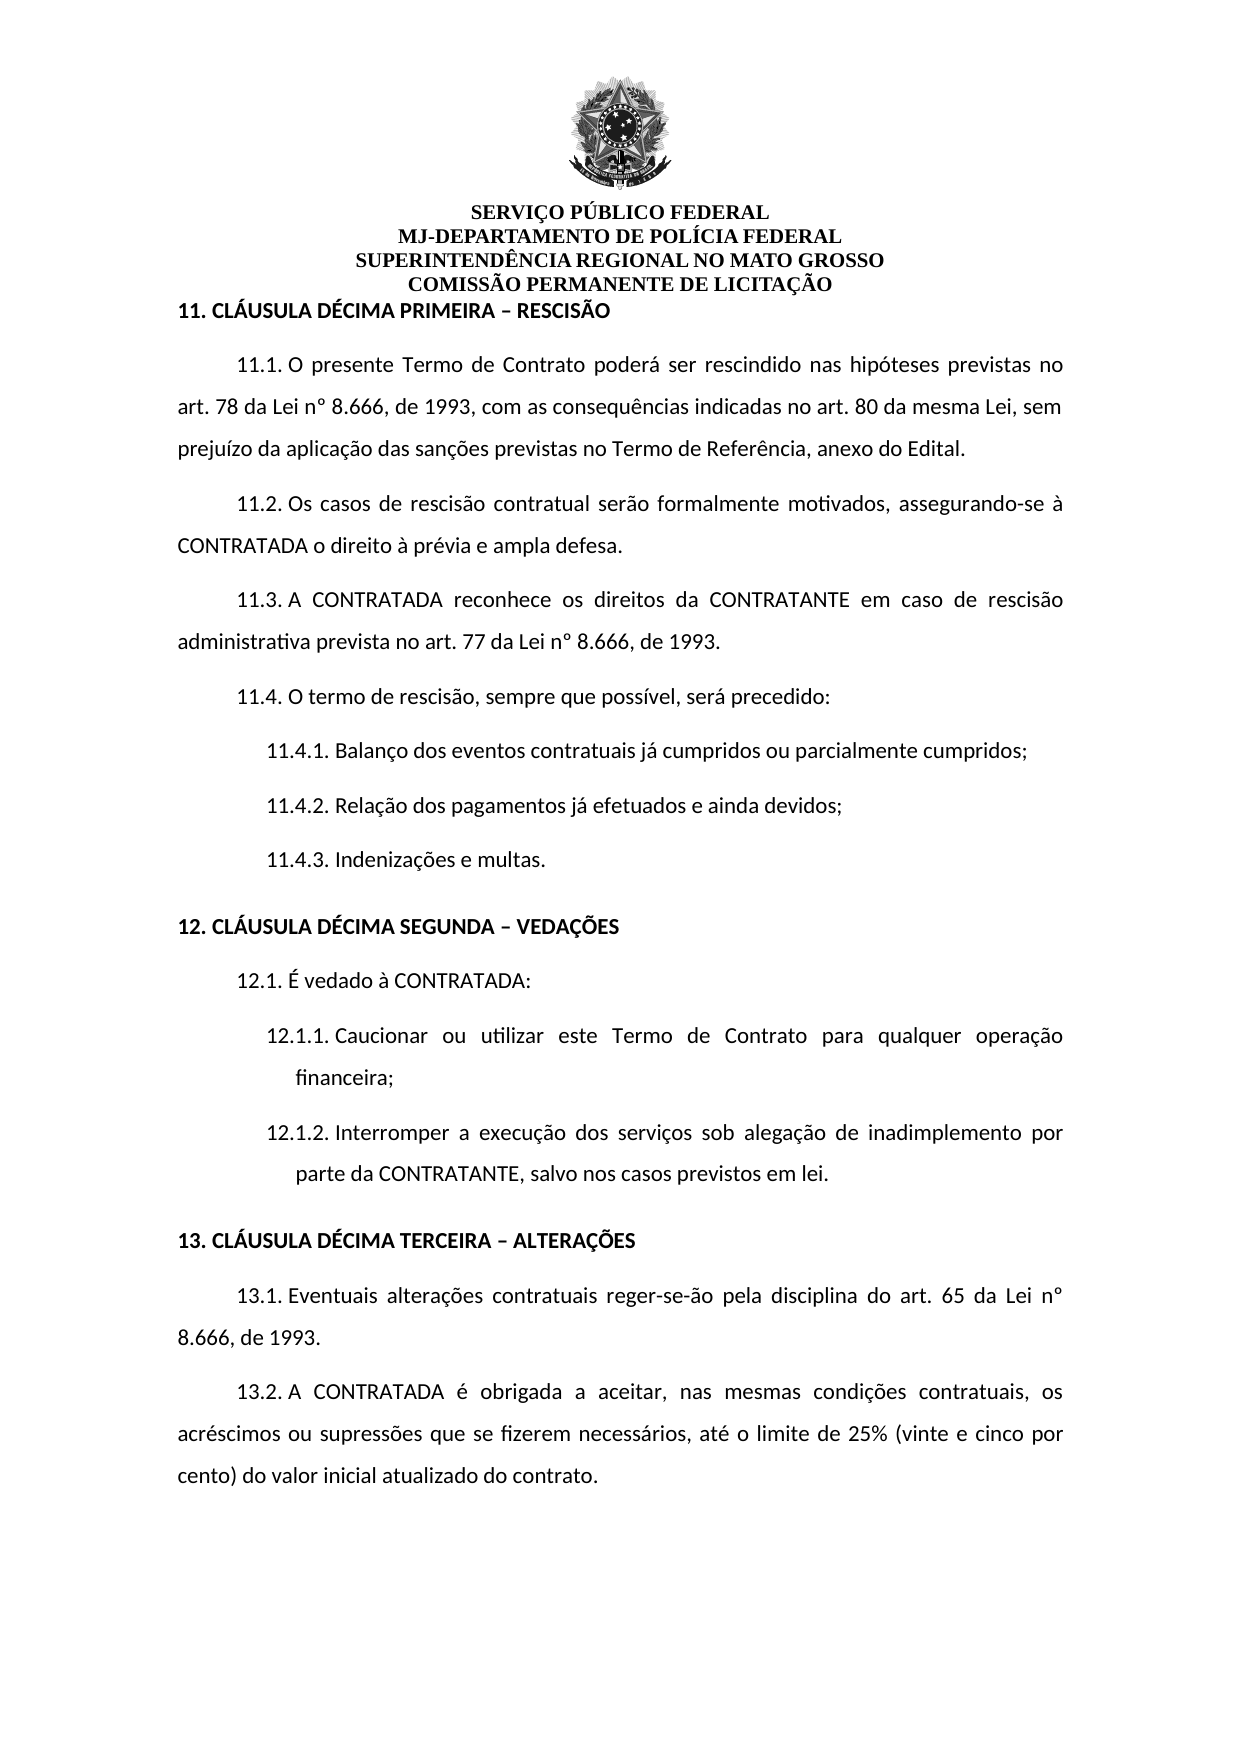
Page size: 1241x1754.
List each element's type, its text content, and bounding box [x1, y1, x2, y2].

list CLÁUSULA DÉCIMA TERCEIRA – ALTERAÇÕES [177, 1227, 1064, 1254]
list O presente Termo de Contrato poderá ser rescindido nas hipóteses previstas no art. 78 da Lei nº 8.666, de 1993, com as consequências indicadas no art. 80 da mesma Lei, sem prejuízo da aplicação das sanções previstas no Termo de Referência, anexo do Edital. [177, 350, 1065, 462]
list CLÁUSULA DÉCIMA SEGUNDA – VEDAÇÕES [177, 912, 1064, 940]
list A CONTRATADA é obrigada a aceitar, nas mesmas condições contratuais, os acréscimos ou supressões que se fizerem necessários, até o limite de 25% (vinte e cinco por cento) do valor inicial atualizado do contrato. [177, 1377, 1065, 1489]
list Balanço dos eventos contratuais já cumpridos ou parcialmente cumpridos; [266, 736, 1065, 764]
list É vedado à CONTRATADA: [177, 967, 1065, 995]
list Os casos de rescisão contratual serão formalmente motivados, assegurando-se à CONTRATADA o direito à prévia e ampla defesa. [177, 489, 1065, 559]
list O termo de rescisão, sempre que possível, será precedido: [177, 682, 1065, 710]
list Caucionar ou utilizar este Termo de Contrato para qualquer operação financeira; [266, 1021, 1065, 1091]
list CLÁUSULA DÉCIMA PRIMEIRA – RESCISÃO [177, 296, 1064, 324]
list Interromper a execução dos serviços sob alegação de inadimplemento por parte da CONTRATANTE, salvo nos casos previstos em lei. [266, 1118, 1065, 1188]
list Eventuais alterações contratuais reger-se-ão pela disciplina do art. 65 da Lei nº 8.666, de 1993. [177, 1281, 1065, 1351]
list A CONTRATADA reconhece os direitos da CONTRATANTE em caso de rescisão administrativa prevista no art. 77 da Lei nº 8.666, de 1993. [177, 585, 1065, 655]
list Indenizações e multas. [266, 845, 1065, 873]
list Relação dos pagamentos já efetuados e ainda devidos; [266, 791, 1065, 819]
